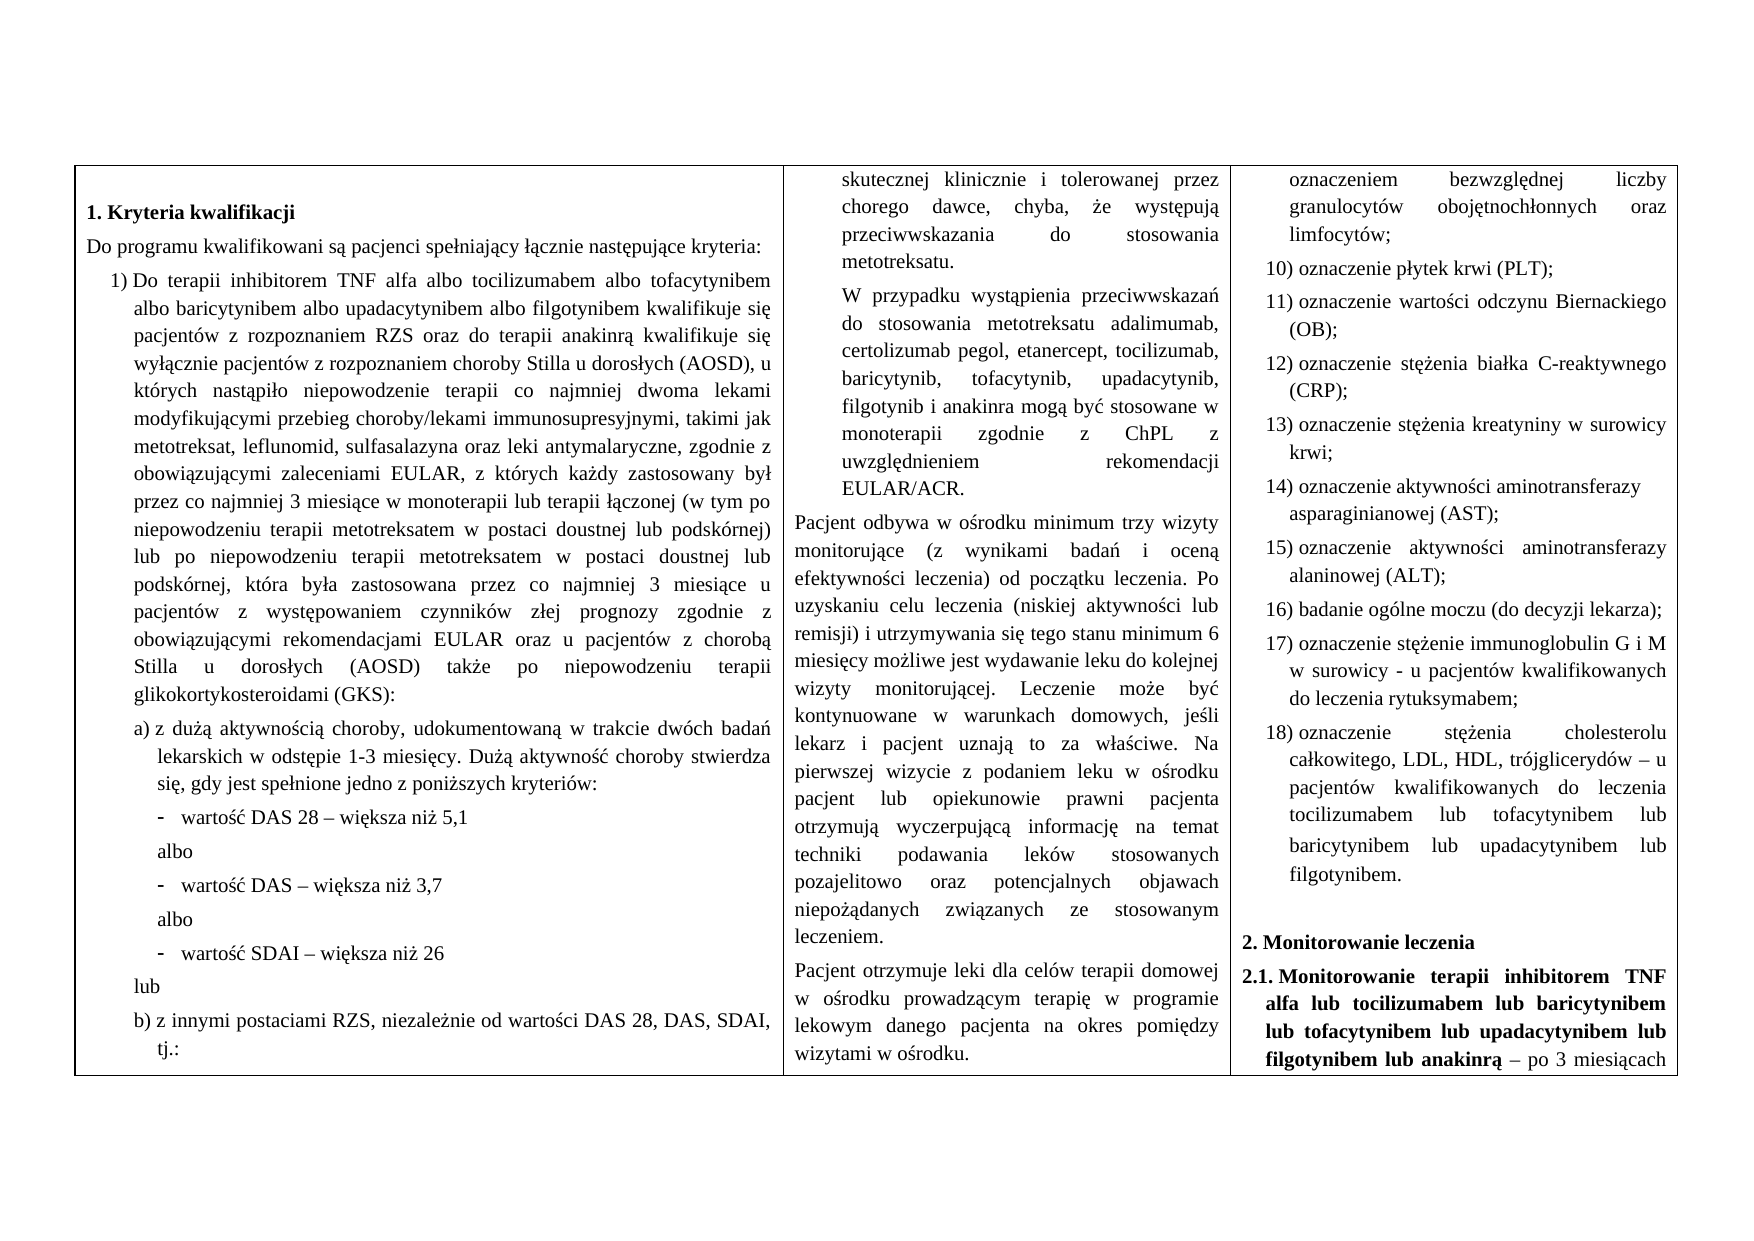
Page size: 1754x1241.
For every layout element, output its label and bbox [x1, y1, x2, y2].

table_cell [1231, 166, 1677, 1075]
table_cell [784, 166, 1230, 1075]
table_cell [76, 166, 783, 1075]
